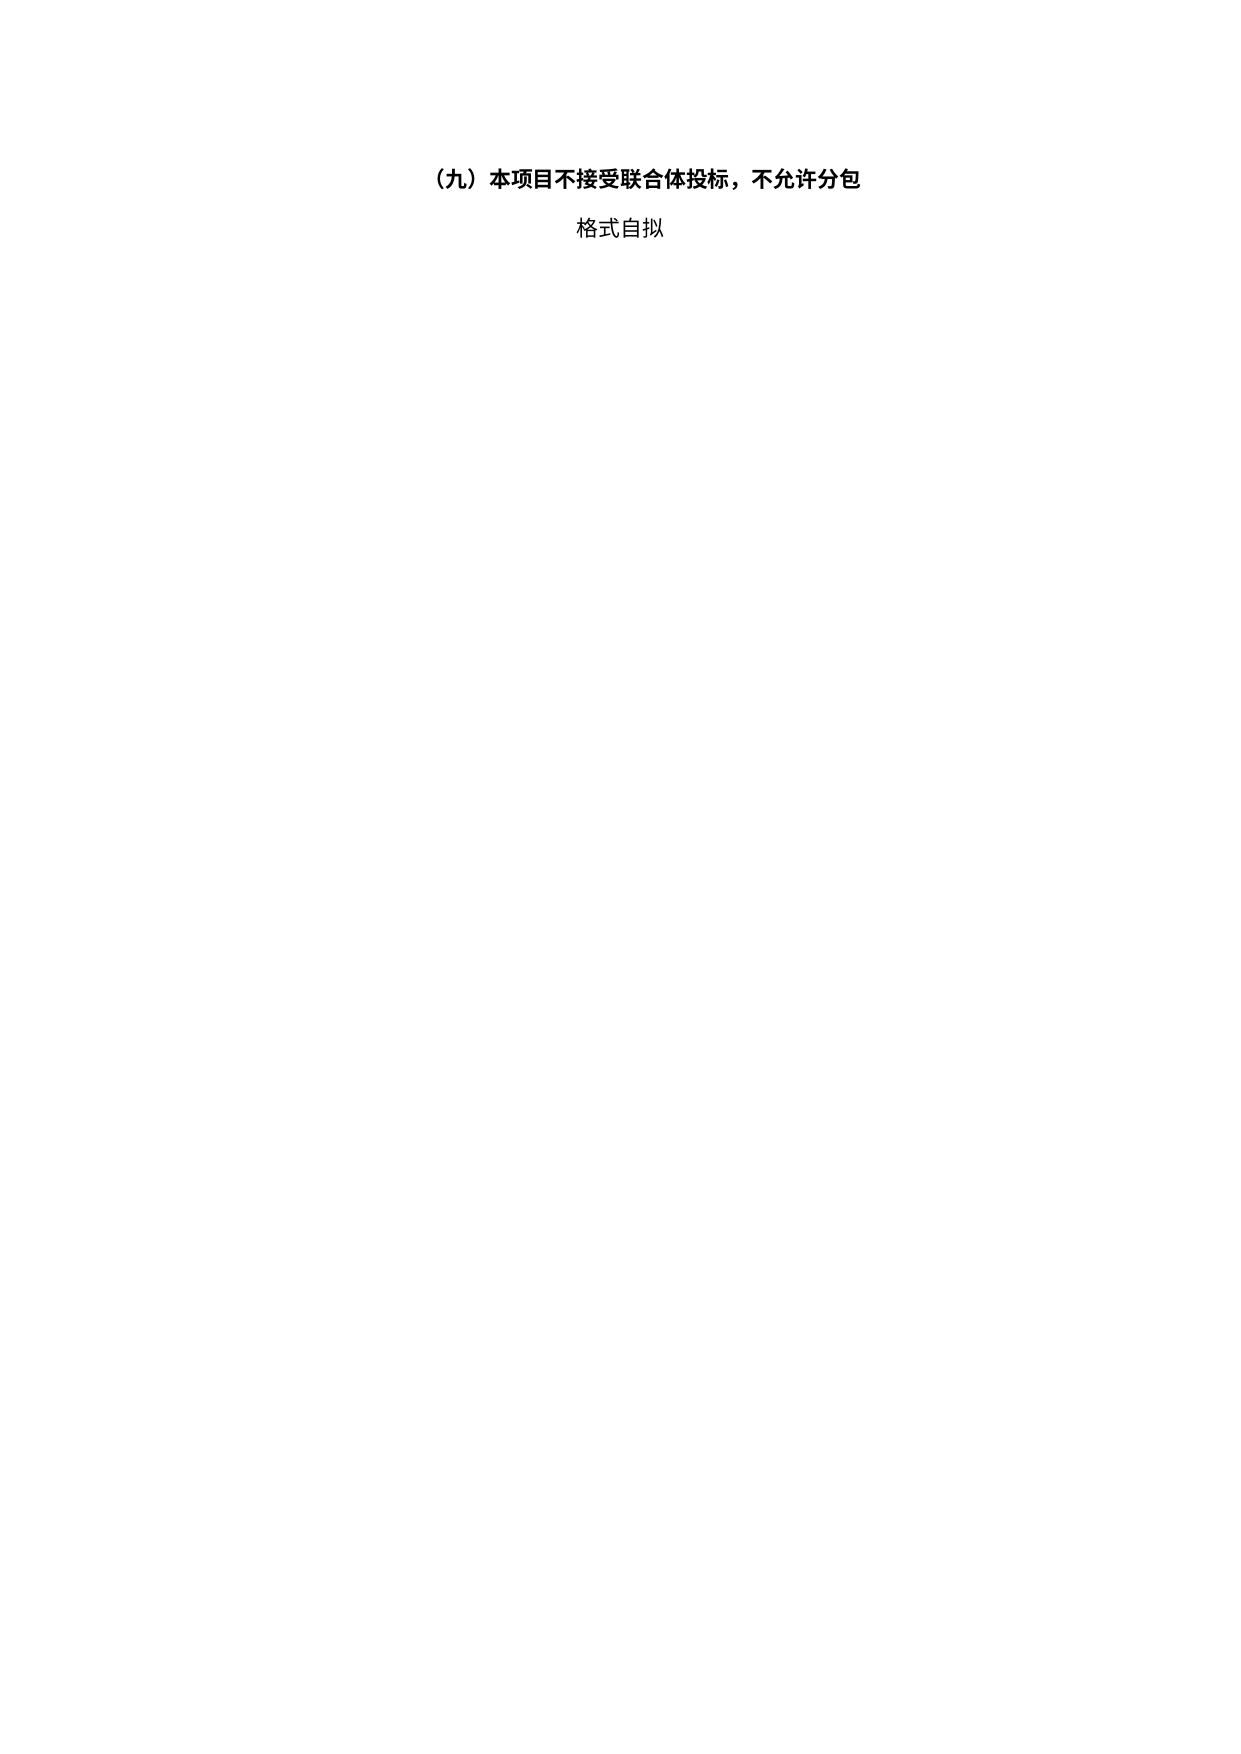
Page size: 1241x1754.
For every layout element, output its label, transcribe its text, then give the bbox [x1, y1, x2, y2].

text 格式自拟 [187, 210, 1053, 243]
text （九）本项目不接受联合体投标，不允许分包 [187, 162, 1053, 194]
